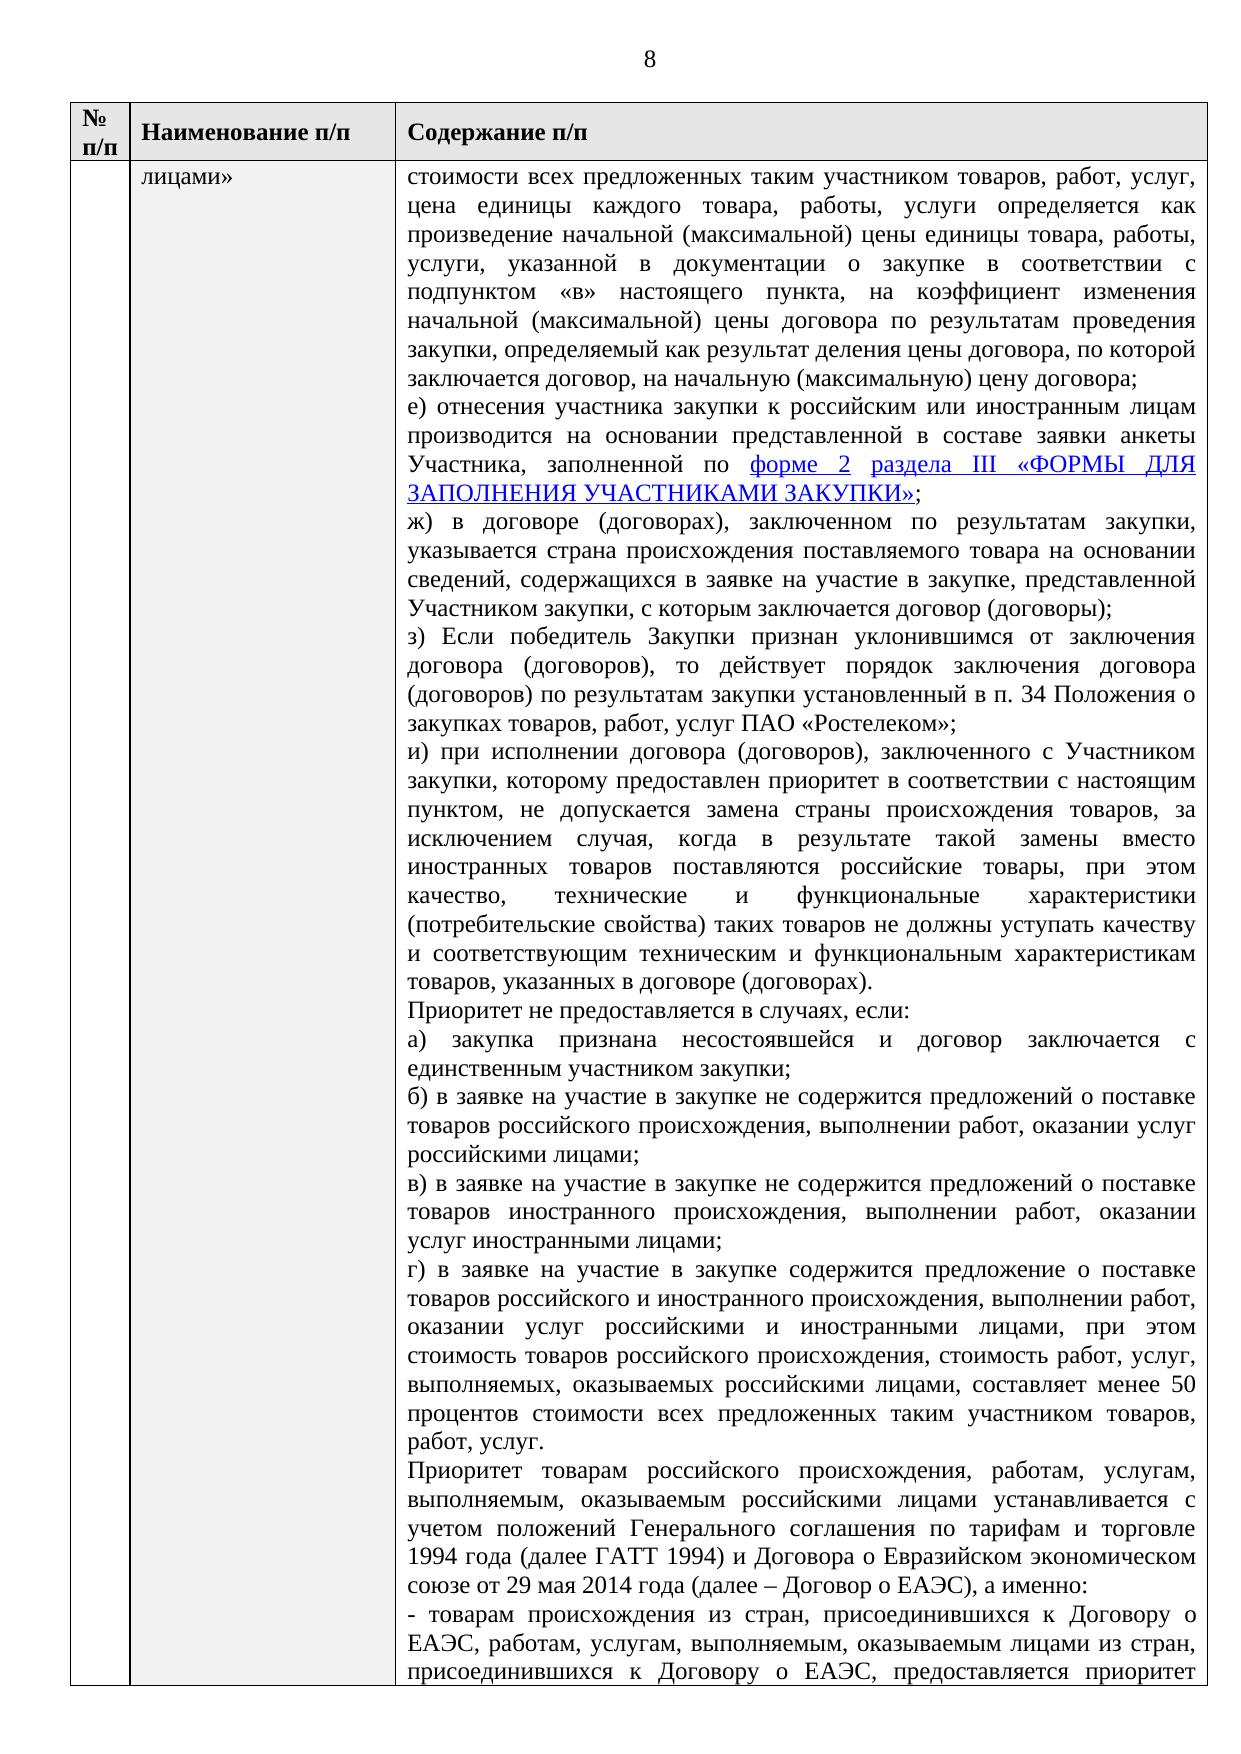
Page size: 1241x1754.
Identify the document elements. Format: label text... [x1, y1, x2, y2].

table_header № п/п [71, 103, 129, 160]
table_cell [396, 161, 1207, 1685]
table_header Наименование п/п [131, 103, 395, 160]
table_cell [131, 161, 395, 1685]
table_cell [71, 161, 129, 1685]
table_header Содержание п/п [396, 103, 1207, 160]
